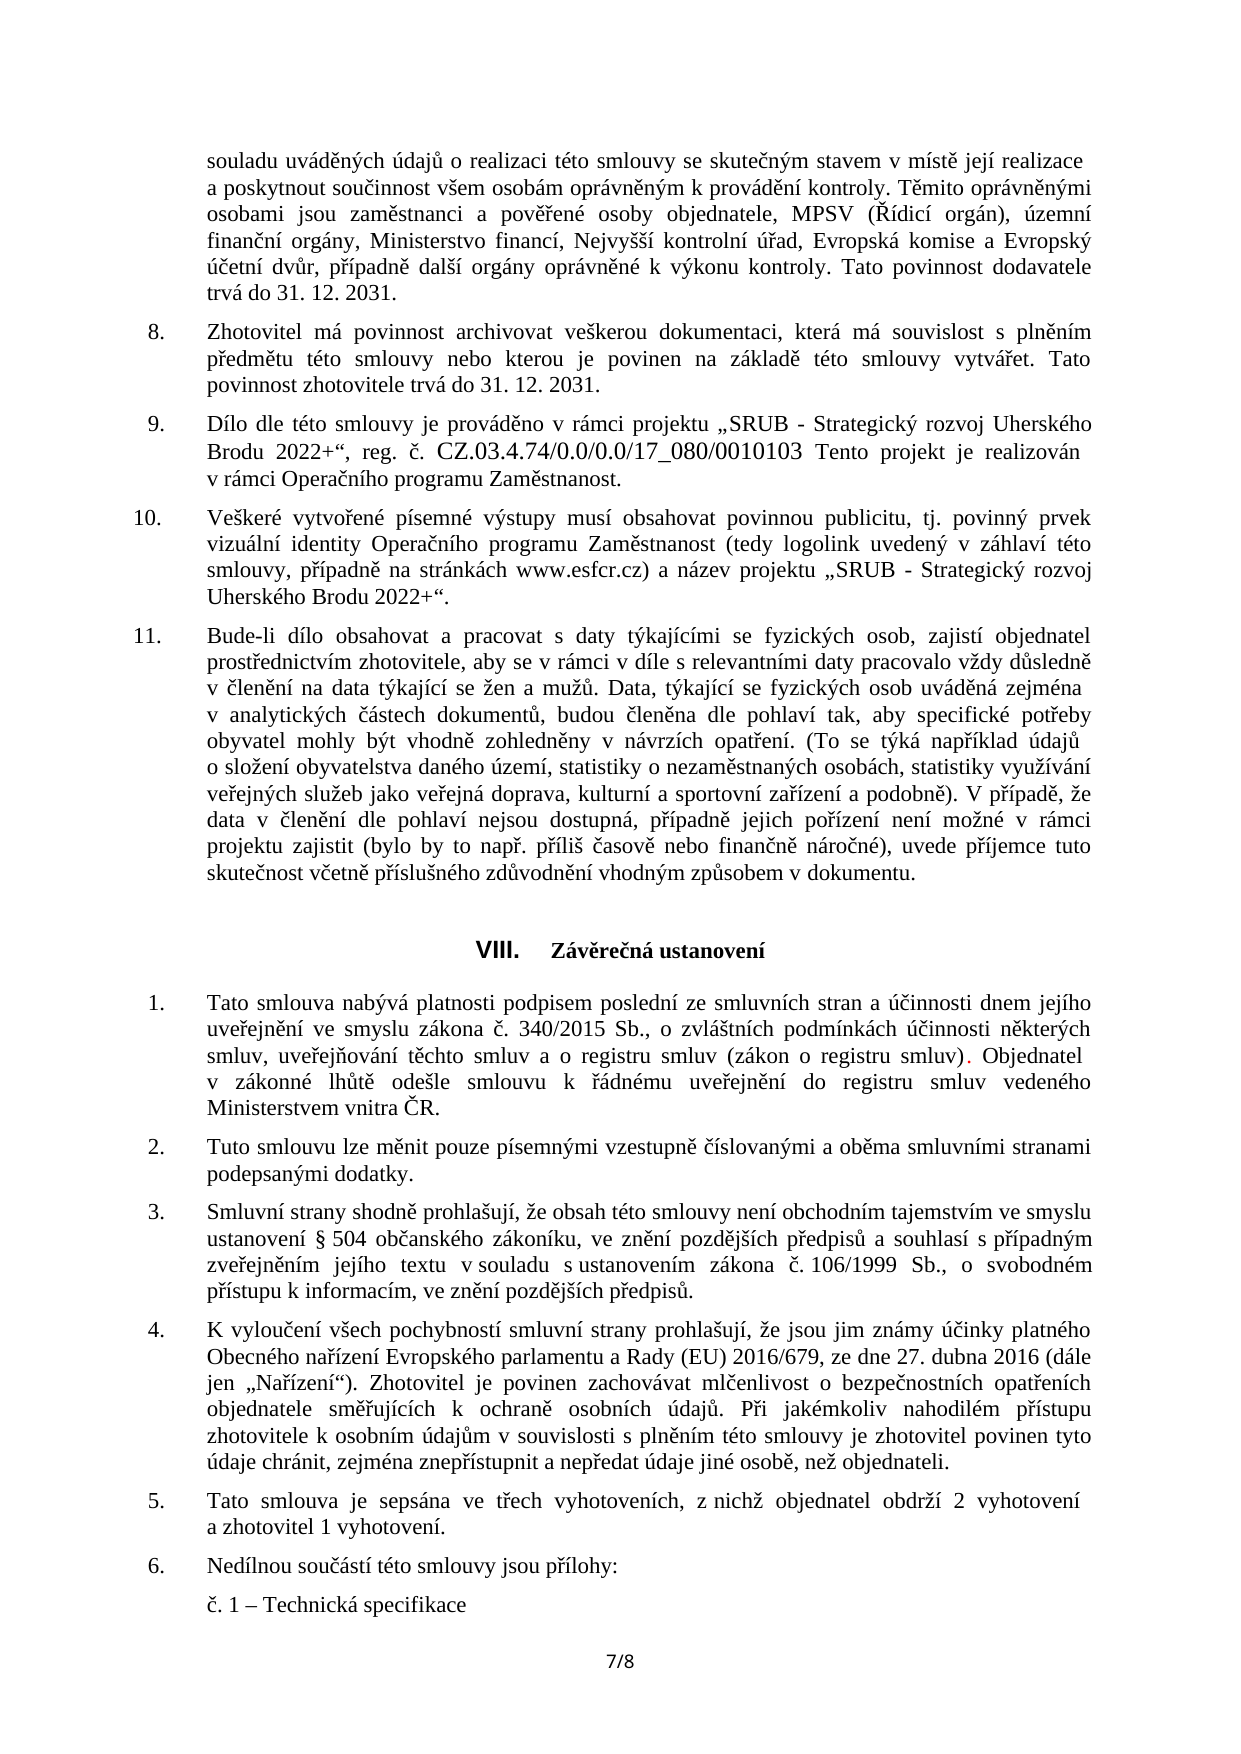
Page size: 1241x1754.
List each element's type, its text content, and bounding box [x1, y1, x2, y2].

list K vyloučení všech pochybností smluvní strany prohlašují, že jsou jim známy účinky platného Obecného nařízení Evropského parlamentu a Rady (EU) 2016/679, ze dne 27. dubna 2016 (dále jen „Nařízení“). Zhotovitel je povinen zachovávat mlčenlivost o bezpečnostních opatřeních objednatele směřujících k ochraně osobních údajů. Při jakémkoliv nahodilém přístupu zhotovitele k osobním údajům v souvislosti s plněním této smlouvy je zhotovitel povinen tyto údaje chránit, zejména znepřístupnit a nepředat údaje jiné osobě, než objednateli. [148, 1316, 1093, 1474]
list Smluvní strany shodně prohlašují, že obsah této smlouvy není obchodním tajemstvím ve smyslu ustanovení § 504 občanského zákoníku, ve znění pozdějších předpisů a souhlasí s případným zveřejněním jejího textu v souladu s ustanovením zákona č. 106/1999 Sb., o svobodném přístupu k informacím, ve znění pozdějších předpisů. [148, 1198, 1093, 1304]
list Dílo dle této smlouvy je prováděno v rámci projektu „SRUB - Strategický rozvoj Uherského Brodu 2022+“, reg. č. CZ.03.4.74/0.0/0.0/17_080/0010103 Tento projekt je realizován v rámci Operačního programu Zaměstnanost. [148, 410, 1093, 491]
list Veškeré vytvořené písemné výstupy musí obsahovat povinnou publicitu, tj. povinný prvek vizuální identity Operačního programu Zaměstnanost (tedy logolink uvedený v záhlaví této smlouvy, případně na stránkách www.esfcr.cz) a název projektu „SRUB - Strategický rozvoj Uherského Brodu 2022+“. [133, 504, 1093, 609]
list Tato smlouva je sepsána ve třech vyhotoveních, z nichž objednatel obdrží 2 vyhotovení a zhotovitel 1 vyhotovení. [148, 1487, 1093, 1540]
list Závěrečná ustanovení [148, 935, 1093, 964]
list Tuto smlouvu lze měnit pouze písemnými vzestupně číslovanými a oběma smluvními stranami podepsanými dodatky. [148, 1133, 1093, 1186]
list Zhotovitel má povinnost archivovat veškerou dokumentaci, která má souvislost s plněním předmětu této smlouvy nebo kterou je povinen na základě této smlouvy vytvářet. Tato povinnost zhotovitele trvá do 31. 12. 2031. [148, 318, 1093, 397]
text č. 1 – Technická specifikace [207, 1591, 1093, 1617]
list Bude-li dílo obsahovat a pracovat s daty týkajícími se fyzických osob, zajistí objednatel prostřednictvím zhotovitele, aby se v rámci v díle s relevantními daty pracovalo vždy důsledně v členění na data týkající se žen a mužů. Data, týkající se fyzických osob uváděná zejména v analytických částech dokumentů, budou členěna dle pohlaví tak, aby specifické potřeby obyvatel mohly být vhodně zohledněny v návrzích opatření. (To se týká například údajů o složení obyvatelstva daného území, statistiky o nezaměstnaných osobách, statistiky využívání veřejných služeb jako veřejná doprava, kulturní a sportovní zařízení a podobně). V případě, že data v členění dle pohlaví nejsou dostupná, případně jejich pořízení není možné v rámci projektu zajistit (bylo by to např. příliš časově nebo finančně náročné), uvede příjemce tuto skutečnost včetně příslušného zdůvodnění vhodným způsobem v dokumentu. [133, 622, 1093, 885]
list Nedílnou součástí této smlouvy jsou přílohy: [148, 1552, 1093, 1578]
list Tato smlouva nabývá platnosti podpisem poslední ze smluvních stran a účinnosti dnem jejího uveřejnění ve smyslu zákona č. 340/2015 Sb., o zvláštních podmínkách účinnosti některých smluv, uveřejňování těchto smluv a o registru smluv (zákon o registru smluv). Objednatel v zákonné lhůtě odešle smlouvu k řádnému uveřejnění do registru smluv vedeného Ministerstvem vnitra ČR. [148, 989, 1093, 1121]
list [148, 148, 1093, 306]
